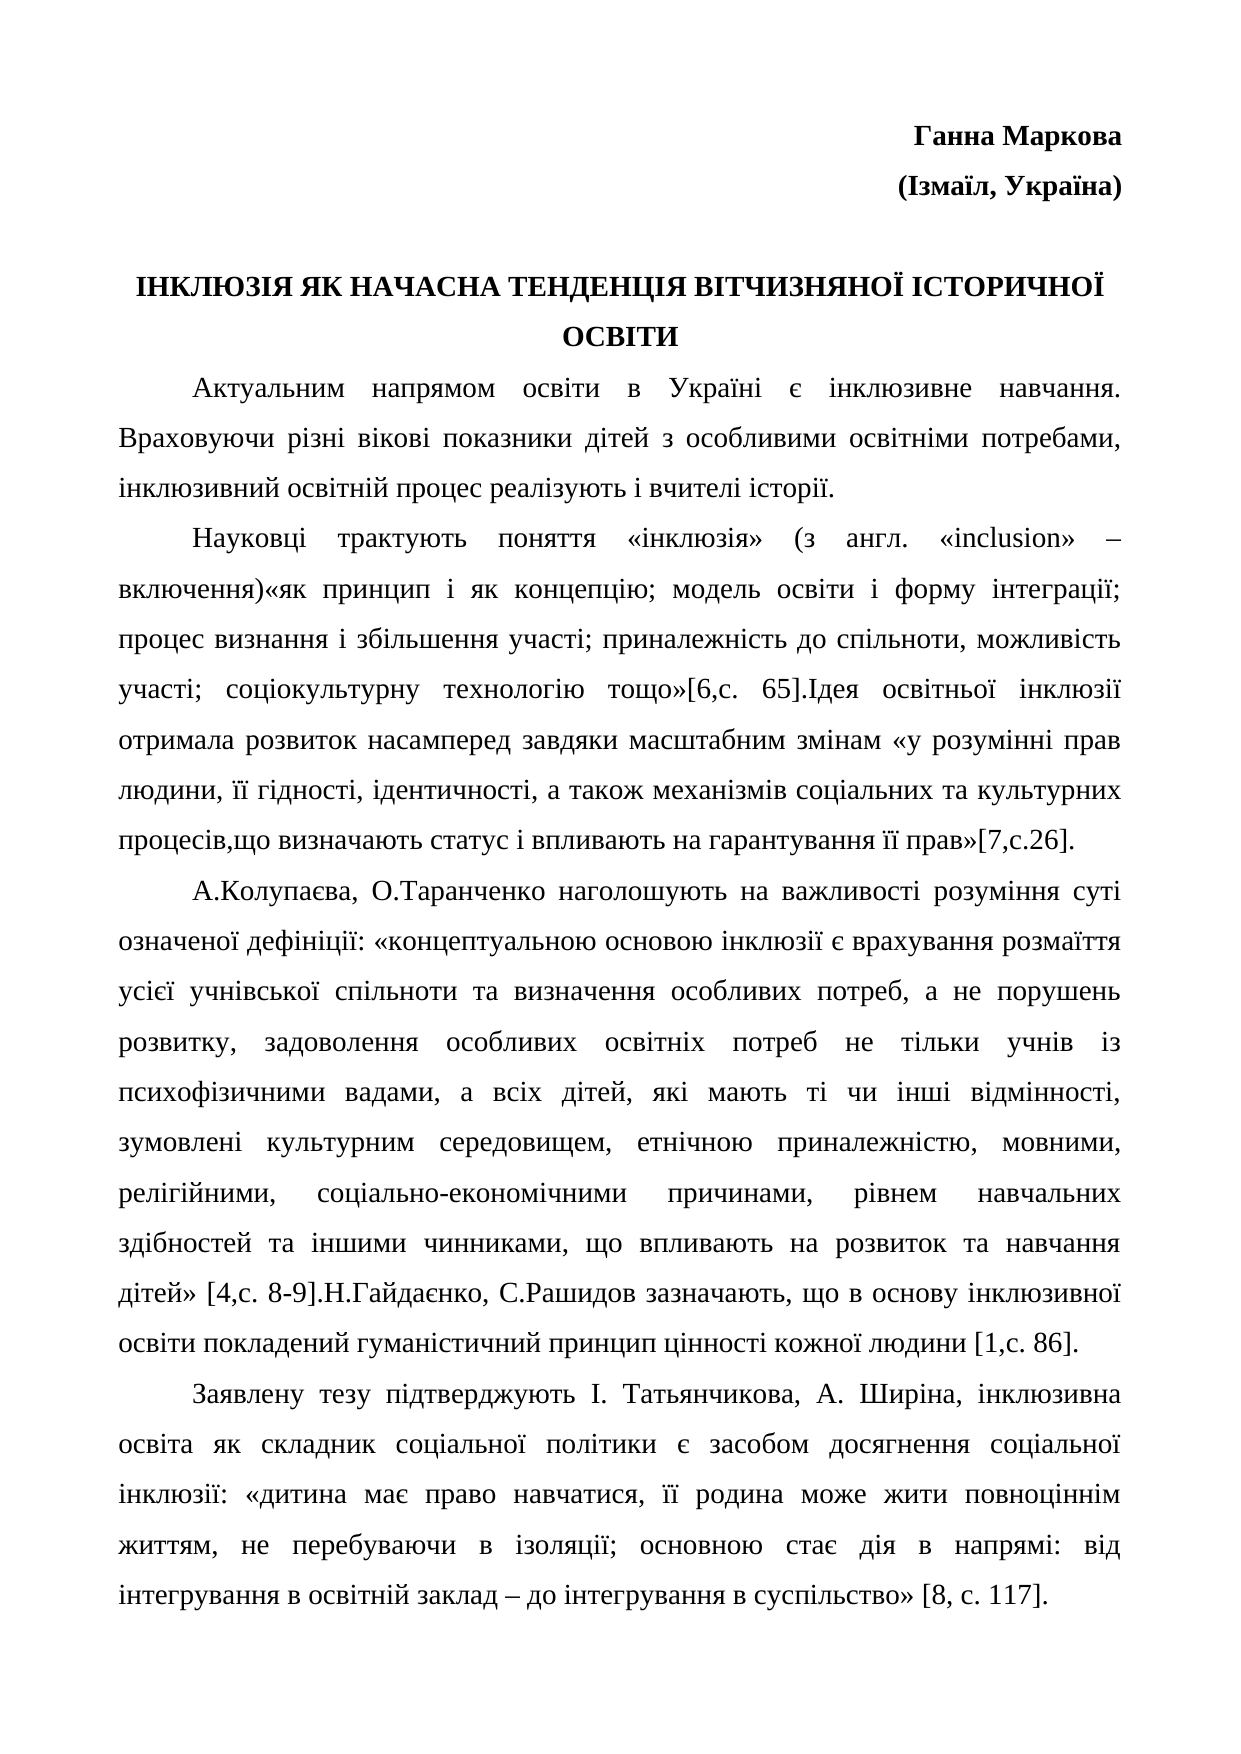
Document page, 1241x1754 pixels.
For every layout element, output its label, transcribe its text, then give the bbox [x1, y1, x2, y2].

text (Ізмаїл, Україна) [118, 168, 1122, 202]
text Заявлену тезу підтверджують І. Татьянчикова, А. Ширіна, інклюзивна освіта як складник соціальної політики є засобом досягнення соціальної інклюзії: «дитина має право навчатися, її родина може жити повноціннім життям, не перебуваючи в ізоляції; основною стає дія в напрямі: від інтегрування в освітній заклад – до інтегрування в суспільство» [8, с. 117]. [118, 1376, 1122, 1611]
text Ганна Маркова [118, 118, 1122, 152]
text ІНКЛЮЗІЯ ЯК НАЧАСНА ТЕНДЕНЦІЯ ВІТЧИЗНЯНОЇ ІСТОРИЧНОЇ ОСВІТИ [118, 269, 1122, 353]
text А.Колупаєва, О.Таранченко наголошують на важливості розуміння суті означеної дефініції: «концептуальною основою інклюзії є врахування розмаїття усієї учнівської спільноти та визначення особливих потреб, а не порушень розвитку, задоволення особливих освітніх потреб не тільки учнів із психофізичними вадами, а всіх дітей, які мають ті чи інші відмінності, зумовлені культурним середовищем, етнічною приналежністю, мовними, релігійними, соціально-економічними причинами, рівнем навчальних здібностей та іншими чинниками, що впливають на розвиток та навчання дітей» [4,с. 8-9].Н.Гайдаєнко, С.Рашидов зазначають, що в основу інклюзивної освіти покладений гуманістичний принцип цінності кожної людини [1,с. 86]. [118, 873, 1122, 1359]
text Актуальним напрямом освіти в Україні є інклюзивне навчання. Враховуючи різні вікові показники дітей з особливими освітніми потребами, інклюзивний освітній процес реалізують і вчителі історії. [118, 370, 1122, 504]
text Науковці трактують поняття «інклюзія» (з англ. «inclusion» – включення)«як принцип і як концепцію; модель освіти і форму інтеграції; процес визнання і збільшення участі; приналежність до спільноти, можливість участі; соціокультурну технологію тощо»[6,с. 65].Ідея освітньої інклюзії отримала розвиток насамперед завдяки масштабним змінам «у розумінні прав людини, її гідності, ідентичності, а також механізмів соціальних та культурних процесів,що визначають статус і впливають на гарантування її прав»[7,с.26]. [118, 521, 1122, 856]
